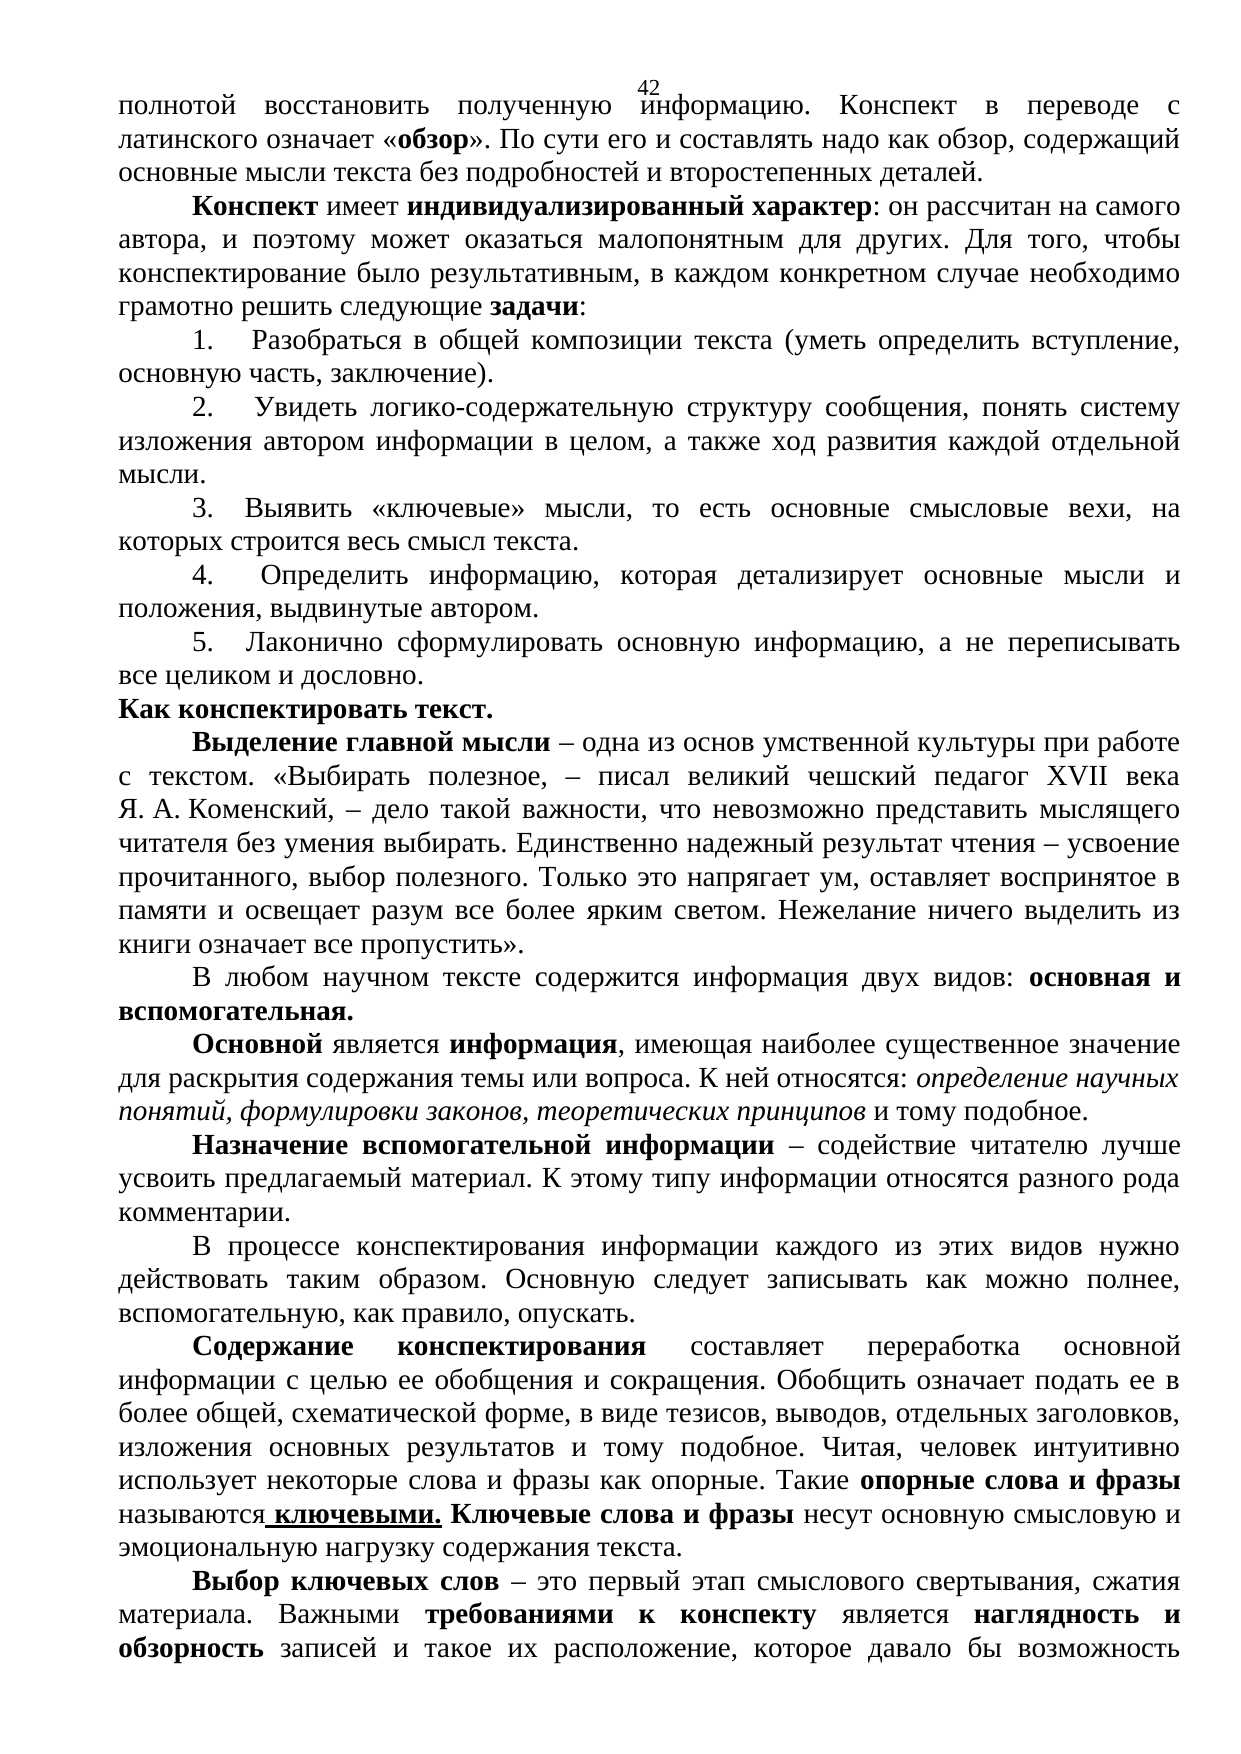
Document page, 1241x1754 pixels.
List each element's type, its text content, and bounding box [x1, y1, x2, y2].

list Увидеть логико-содержательную структуру сообщения, понять систему изложения автором информации в целом, а также ход развития каждой отдельной мысли. [118, 389, 1181, 490]
text Содержание конспектирования составляет переработка основной информации с целью ее обобщения и сокращения. Обобщить означает подать ее в более общей, схематической форме, в виде тезисов, выводов, отдельных заголовков, изложения основных результатов и тому подобное. Читая, человек интуитивно использует некоторые слова и фразы как опорные. Такие опорные слова и фразы называются ключевыми. Ключевые слова и фразы несут основную смысловую и эмоциональную нагрузку содержания текста. [118, 1328, 1181, 1563]
text Как конспектировать текст. [118, 691, 1181, 724]
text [118, 1563, 1181, 1664]
list Лаконично сформулировать основную информацию, а не переписывать все целиком и дословно. [118, 624, 1181, 691]
list Определить информацию, которая детализирует основные мысли и положения, выдвинутые автором. [118, 557, 1181, 624]
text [118, 87, 1181, 188]
list Выявить «ключевые» мысли, то есть основные смысловые вехи, на которых строится весь смысл текста. [118, 490, 1181, 557]
text Конспект имеет индивидуализированный характер: он рассчитан на самого автора, и поэтому может оказаться малопонятным для других. Для того, чтобы конспектирование было результативным, в каждом конкретном случае необходимо грамотно решить следующие задачи: [118, 188, 1181, 322]
list Разобраться в общей композиции текста (уметь определить вступление, основную часть, заключение). [118, 322, 1181, 389]
text В процессе конспектирования информации каждого из этих видов нужно действовать таким образом. Основную следует записывать как можно полнее, вспомогательную, как правило, опускать. [118, 1228, 1181, 1328]
text Назначение вспомогательной информации – содействие читателю лучше усвоить предлагаемый материал. К этому типу информации относятся разного рода комментарии. [118, 1127, 1181, 1228]
text В любом научном тексте содержится информация двух видов: основная и вспомогательная. [118, 959, 1181, 1026]
text Основной является информация, имеющая наиболее существенное значение для раскрытия содержания темы или вопроса. К ней относятся: определение научных понятий, формулировки законов, теоретических принципов и тому подобное. [118, 1026, 1181, 1127]
text Выделение главной мысли – одна из основ умственной культуры при работе с текстом. «Выбирать полезное, – писал великий чешский педагог XVII века Я. А. Коменский, – дело такой важности, что невозможно представить мыслящего читателя без умения выбирать. Единственно надежный результат чтения – усвоение прочитанного, выбор полезного. Только это напрягает ум, оставляет воспринятое в памяти и освещает разум все более ярким светом. Нежелание ничего выделить из книги означает все пропустить». [118, 724, 1181, 959]
